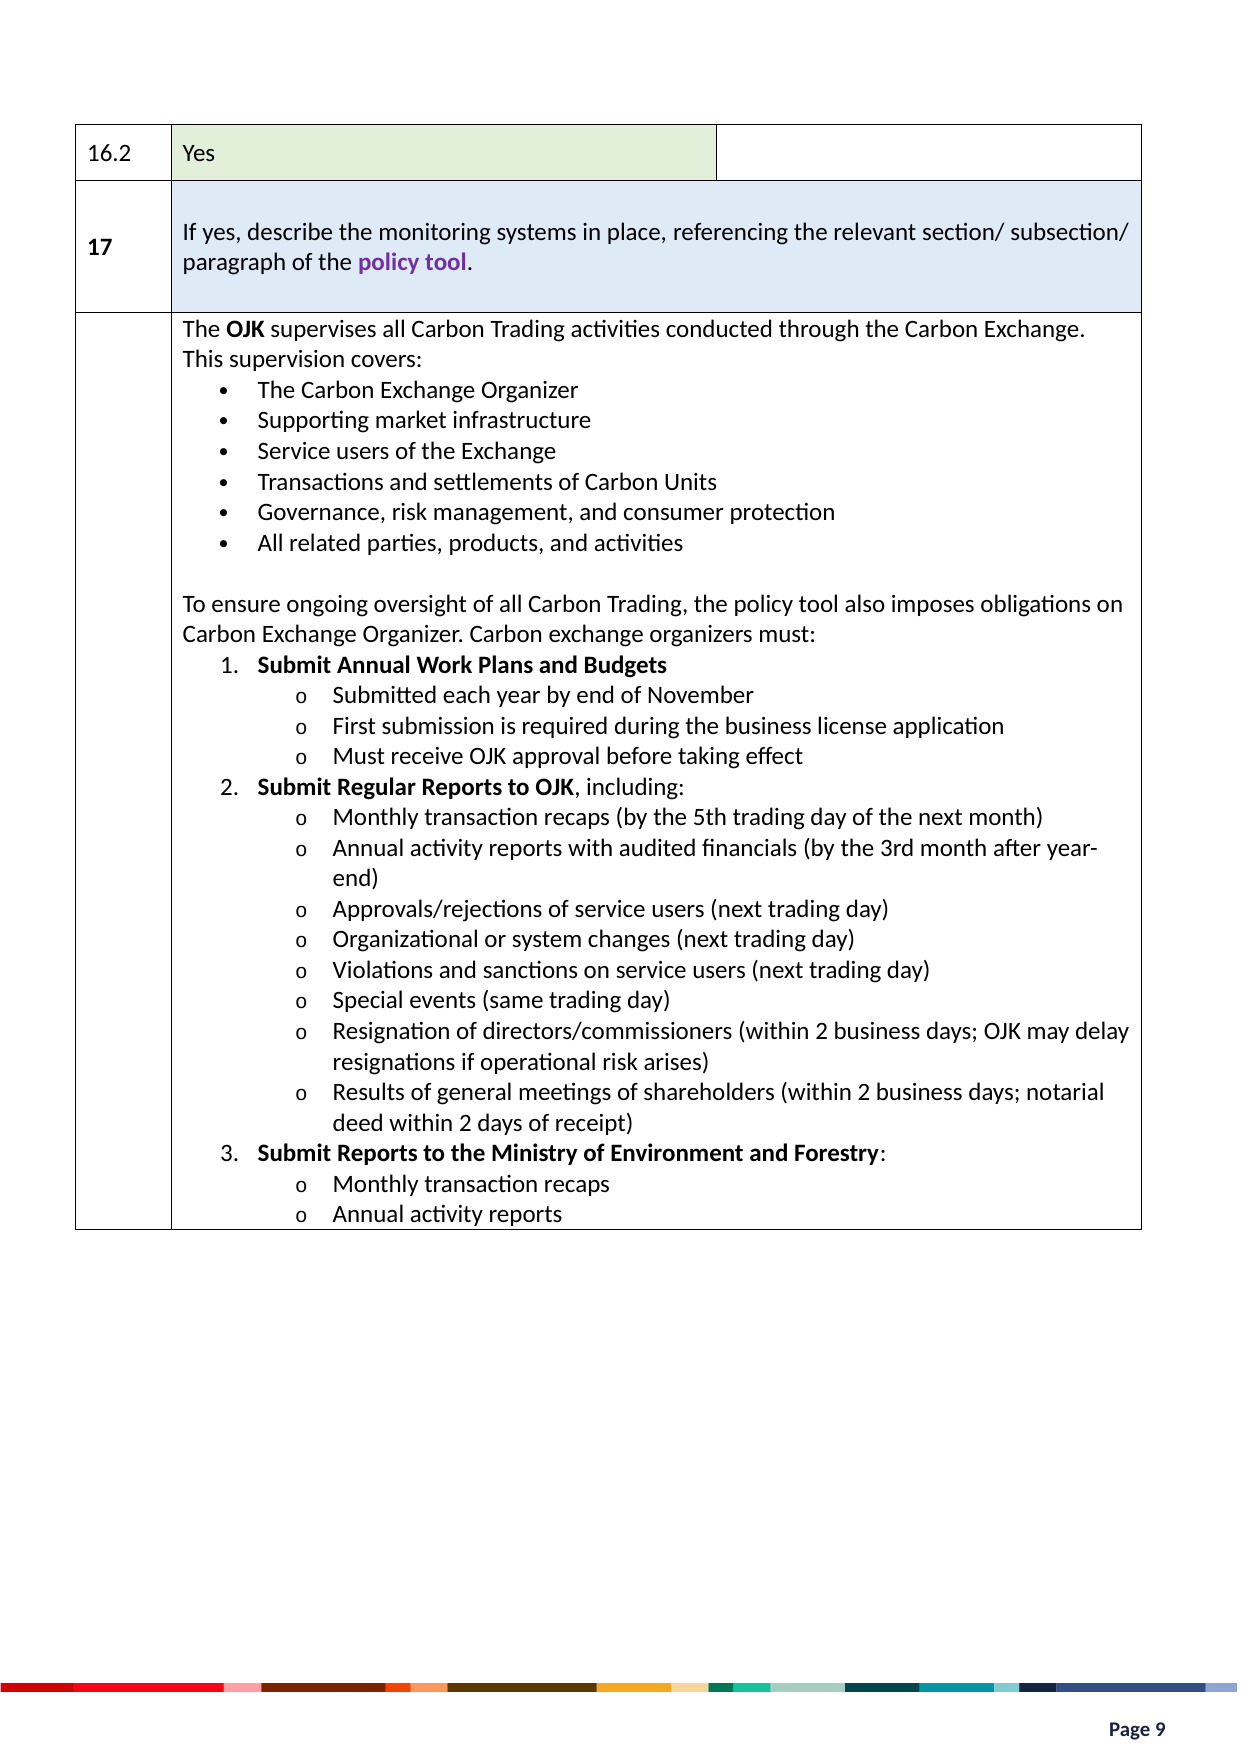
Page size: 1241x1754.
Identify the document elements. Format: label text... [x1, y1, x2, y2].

table_cell [717, 125, 1141, 180]
table_cell [76, 313, 171, 1229]
table_cell Yes [172, 125, 716, 180]
table_cell 16.2 [76, 125, 171, 180]
table_cell If yes, describe the monitoring systems in place, referencing the relevant section/ subsection/ paragraph of the policy tool. [172, 181, 1141, 312]
table_cell 17 [76, 181, 171, 312]
picture [0, 1683, 1236, 1692]
table_cell The OJK supervises all Carbon Trading activities conducted through the Carbon Exchange. This supervision covers: The Carbon Exchange Organizer Supporting market infrastructure Service users of the Exchange Transactions and settlements of Carbon Units Governance, risk management, and consumer protection All related parties, products, and activities To ensure ongoing oversight of all Carbon Trading, the policy tool also imposes obligations on Carbon Exchange Organizer. Carbon exchange organizers must: Submit Annual Work Plans and Budgets Submitted each year by end of November First submission is required during the business license application Must receive OJK approval before taking effect Submit Regular Reports to OJK, including: Monthly transaction recaps (by the 5th trading day of the next month) Annual activity reports with audited financials (by the 3rd month after year-end) Approvals/rejections of service users (next trading day) Organizational or system changes (next trading day) Violations and sanctions on service users (next trading day) Special events (same trading day) Resignation of directors/commissioners (within 2 business days; OJK may delay resignations if operational risk arises) Results of general meetings of shareholders (within 2 business days; notarial deed within 2 days of receipt) Submit Reports to the Ministry of Environment and Forestry: Monthly transaction recaps Annual activity reports [172, 313, 1141, 1229]
